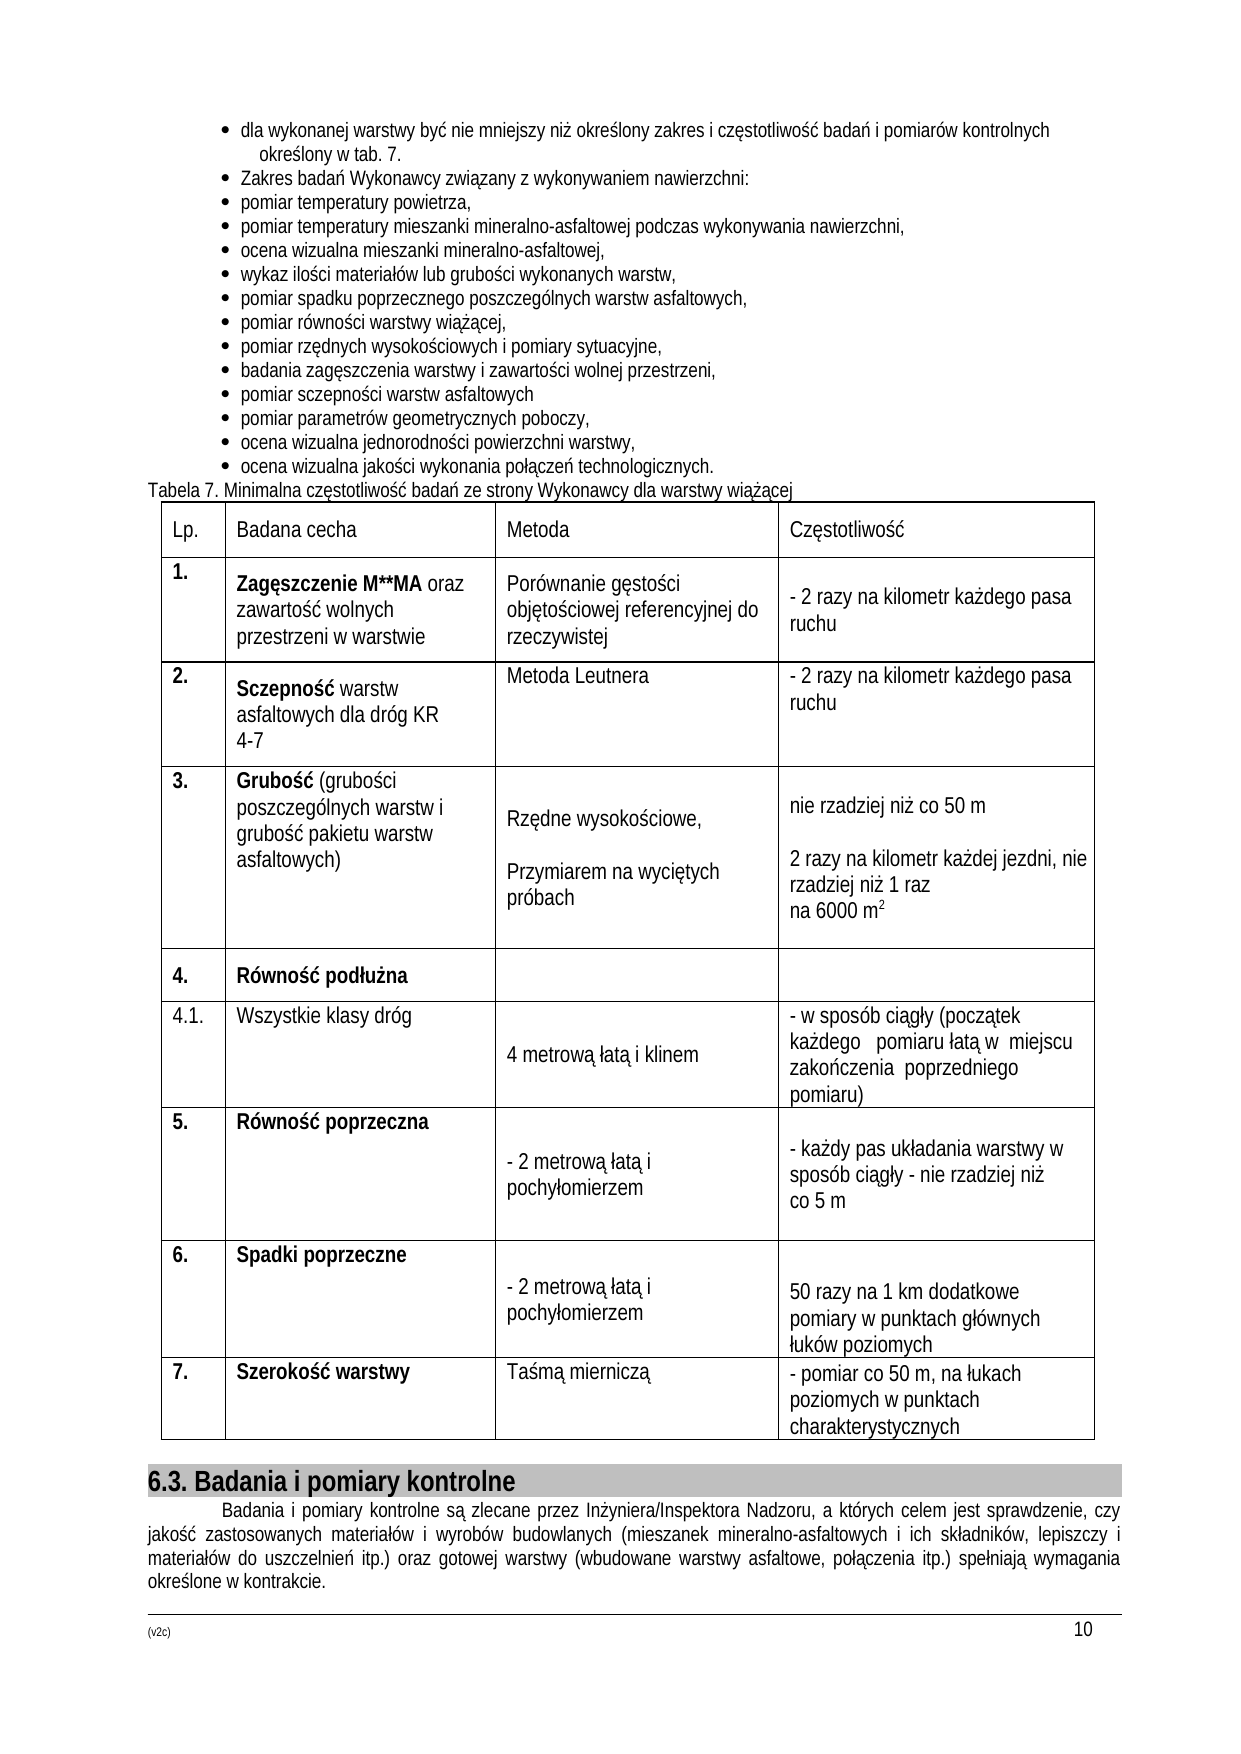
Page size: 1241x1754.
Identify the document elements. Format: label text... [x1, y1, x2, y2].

table_cell Rzędne wysokościowe, Przymiarem na wyciętych próbach [496, 767, 778, 948]
table_header Badana cecha [226, 503, 495, 557]
table_cell Metoda Leutnera [496, 663, 778, 766]
table_cell 2. [162, 663, 225, 766]
table_cell 6. [162, 1241, 225, 1357]
table_header Częstotliwość [779, 503, 1094, 557]
table_cell Spadki poprzeczne [226, 1241, 495, 1357]
subtitle pomiar spadku poprzecznego poszczególnych warstw asfaltowych, [222, 286, 1122, 310]
table_cell 3. [162, 767, 225, 948]
subtitle pomiar równości warstwy wiążącej, [222, 310, 1122, 334]
table_cell nie rzadziej niż co 50 m 2 razy na kilometr każdej jezdni, nie rzadziej niż 1 raz na 6000 m2 [779, 767, 1094, 948]
subtitle pomiar temperatury powietrza, [222, 190, 1122, 214]
table_cell 4.1. [162, 1002, 225, 1107]
table_cell [496, 949, 778, 1001]
table_cell - 2 metrową łatą i pochyłomierzem [496, 1108, 778, 1240]
table_cell 4 metrową łatą i klinem [496, 1002, 778, 1107]
text Badania i pomiary kontrolne są zlecane przez Inżyniera/Inspektora Nadzoru, a których celem jest sprawdzenie, czy jakość zastosowanych materiałów i wyrobów budowlanych (mieszanek mineralno-asfaltowych i ich składników, lepiszczy i materiałów do uszczelnień itp.) oraz gotowej warstwy (wbudowane warstwy asfaltowe, połączenia itp.) spełniają wymagania określone w kontrakcie. [148, 1497, 1122, 1593]
subtitle pomiar sczepności warstw asfaltowych [222, 382, 1122, 406]
table_cell 50 razy na 1 km dodatkowe pomiary w punktach głównych łuków poziomych [779, 1241, 1094, 1357]
table_header Metoda [496, 503, 778, 557]
subtitle ocena wizualna jednorodności powierzchni warstwy, [222, 429, 1122, 453]
subtitle dla wykonanej warstwy być nie mniejszy niż określony zakres i częstotliwość badań i pomiarów kontrolnych określony w tab. 7. [222, 118, 1122, 166]
table_cell - 2 metrową łatą i pochyłomierzem [496, 1241, 778, 1357]
table_cell [779, 949, 1094, 1001]
table_cell - każdy pas układania warstwy w sposób ciągły - nie rzadziej niż co 5 m [779, 1108, 1094, 1240]
table_cell 1. [162, 558, 225, 661]
subtitle ocena wizualna jakości wykonania połączeń technologicznych. [222, 453, 1122, 477]
table_cell Sczepność warstw asfaltowych dla dróg KR 4-7 [226, 663, 495, 766]
table_header Lp. [162, 503, 225, 557]
subtitle pomiar rzędnych wysokościowych i pomiary sytuacyjne, [222, 334, 1122, 358]
table_cell Porównanie gęstości objętościowej referencyjnej do rzeczywistej [496, 558, 778, 661]
table_cell - pomiar co 50 m, na łukach poziomych w punktach charakterystycznych [779, 1358, 1094, 1439]
table_cell - 2 razy na kilometr każdego pasa ruchu [779, 558, 1094, 661]
table_cell 7. [162, 1358, 225, 1439]
table_cell Taśmą mierniczą [496, 1358, 778, 1439]
table_cell - w sposób ciągły (początek każdego pomiaru łatą w miejscu zakończenia poprzedniego pomiaru) [779, 1002, 1094, 1107]
table_cell Równość poprzeczna [226, 1108, 495, 1240]
text Tabela 7. Minimalna częstotliwość badań ze strony Wykonawcy dla warstwy wiążącej [148, 477, 1122, 501]
table_cell Równość podłużna [226, 949, 495, 1001]
table_cell Grubość (grubości poszczególnych warstw i grubość pakietu warstw asfaltowych) [226, 767, 495, 948]
table_cell Wszystkie klasy dróg [226, 1002, 495, 1107]
subtitle 6.3. Badania i pomiary kontrolne [148, 1464, 1122, 1497]
subtitle ocena wizualna mieszanki mineralno-asfaltowej, [222, 238, 1122, 262]
subtitle pomiar temperatury mieszanki mineralno-asfaltowej podczas wykonywania nawierzchni, [222, 214, 1122, 238]
table_cell Zagęszczenie M**MA oraz zawartość wolnych przestrzeni w warstwie [226, 558, 495, 661]
table_cell - 2 razy na kilometr każdego pasa ruchu [779, 663, 1094, 766]
subtitle pomiar parametrów geometrycznych poboczy, [222, 406, 1122, 429]
table_cell 4. [162, 949, 225, 1001]
subtitle Zakres badań Wykonawcy związany z wykonywaniem nawierzchni: [222, 166, 1122, 190]
table_cell Szerokość warstwy [226, 1358, 495, 1439]
table_cell 5. [162, 1108, 225, 1240]
subtitle wykaz ilości materiałów lub grubości wykonanych warstw, [222, 262, 1122, 286]
subtitle badania zagęszczenia warstwy i zawartości wolnej przestrzeni, [222, 358, 1122, 382]
